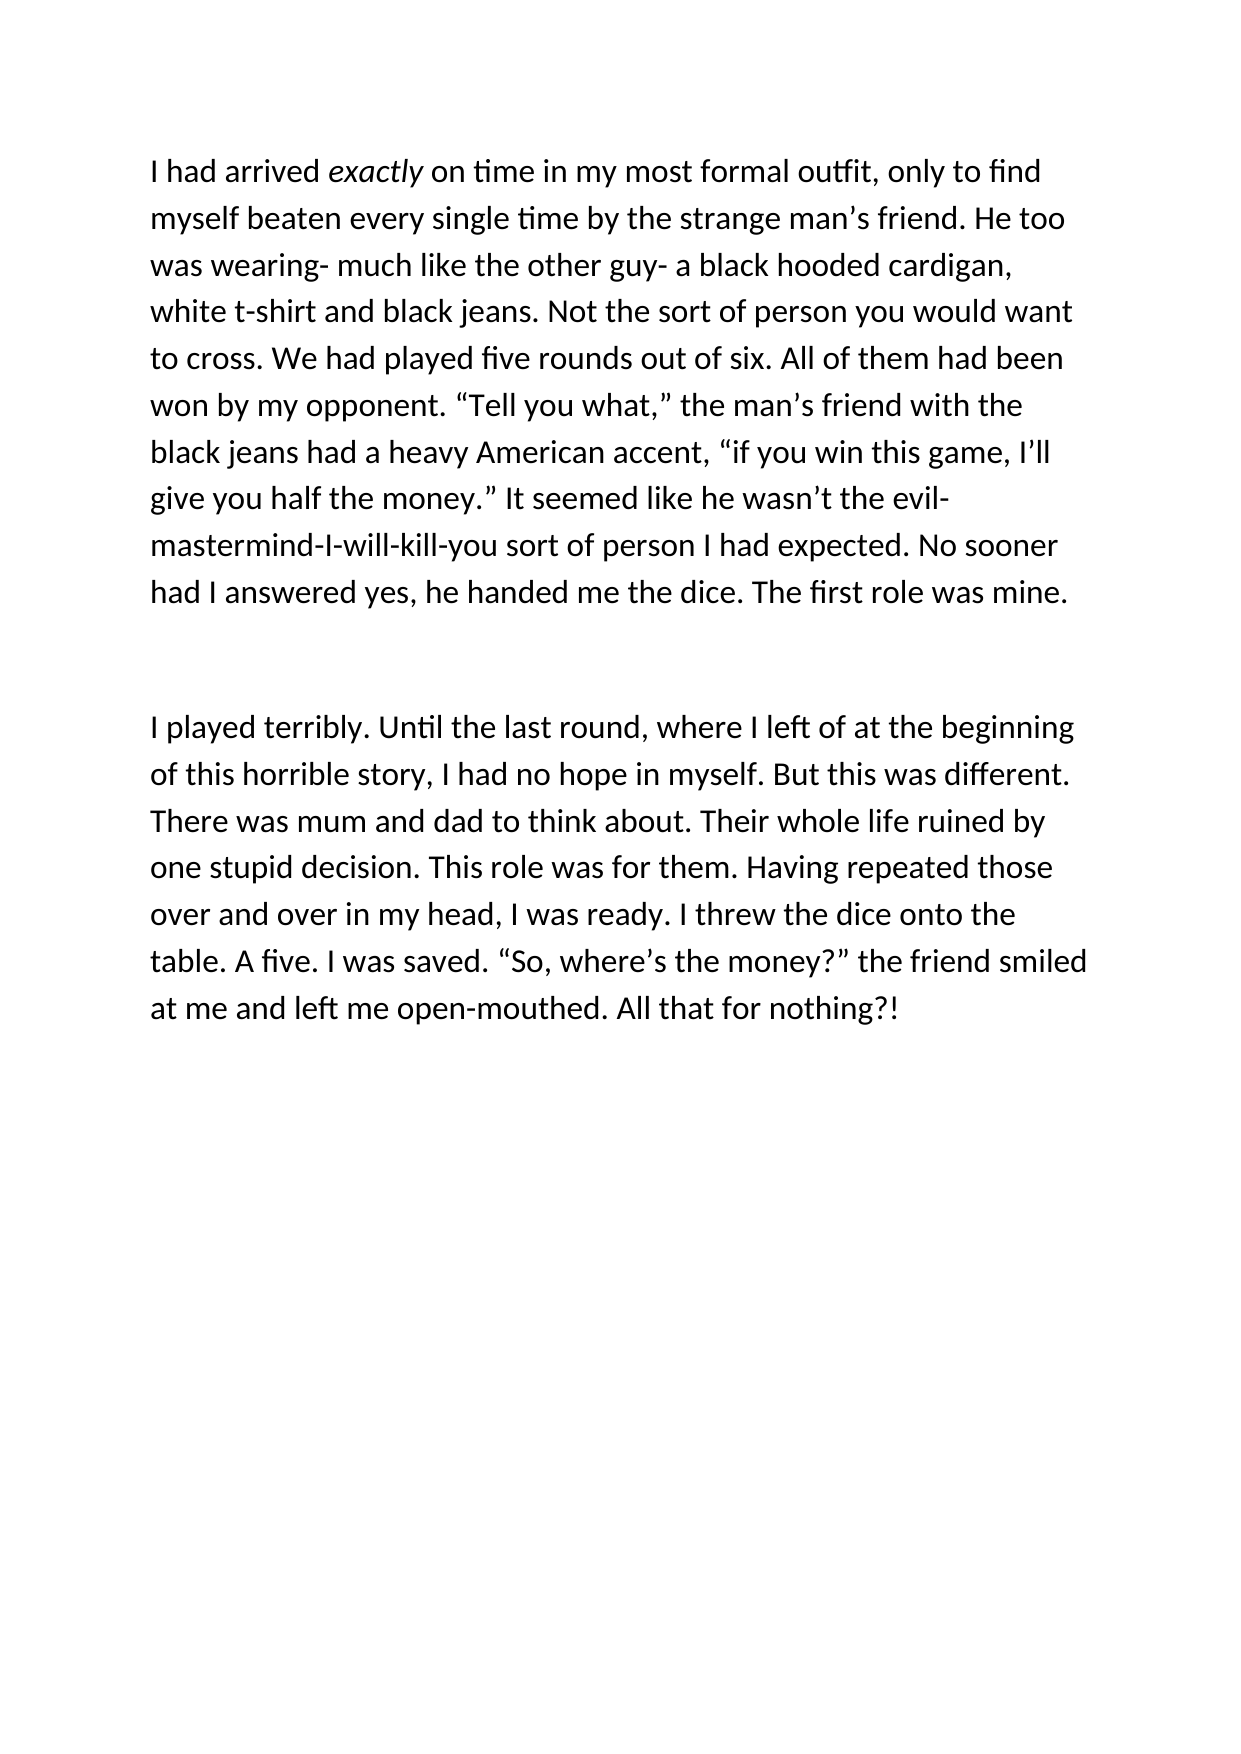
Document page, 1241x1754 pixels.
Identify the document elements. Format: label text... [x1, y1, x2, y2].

text I had arrived exactly on time in my most formal outfit, only to find myself beaten every single time by the strange man’s friend. He too was wearing- much like the other guy- a black hooded cardigan, white t-shirt and black jeans. Not the sort of person you would want to cross. We had played five rounds out of six. All of them had been won by my opponent. “Tell you what,” the man’s friend with the black jeans had a heavy American accent, “if you win this game, I’ll give you half the money.” It seemed like he wasn’t the evil-mastermind-I-will-kill-you sort of person I had expected. No sooner had I answered yes, he handed me the dice. The first role was mine. [150, 150, 1090, 612]
text I played terribly. Until the last round, where I left of at the beginning of this horrible story, I had no hope in myself. But this was different. There was mum and dad to think about. Their whole life ruined by one stupid decision. This role was for them. Having repeated those over and over in my head, I was ready. I threw the dice onto the table. A five. I was saved. “So, where’s the money?” the friend smiled at me and left me open-mouthed. All that for nothing?! [150, 706, 1090, 1027]
